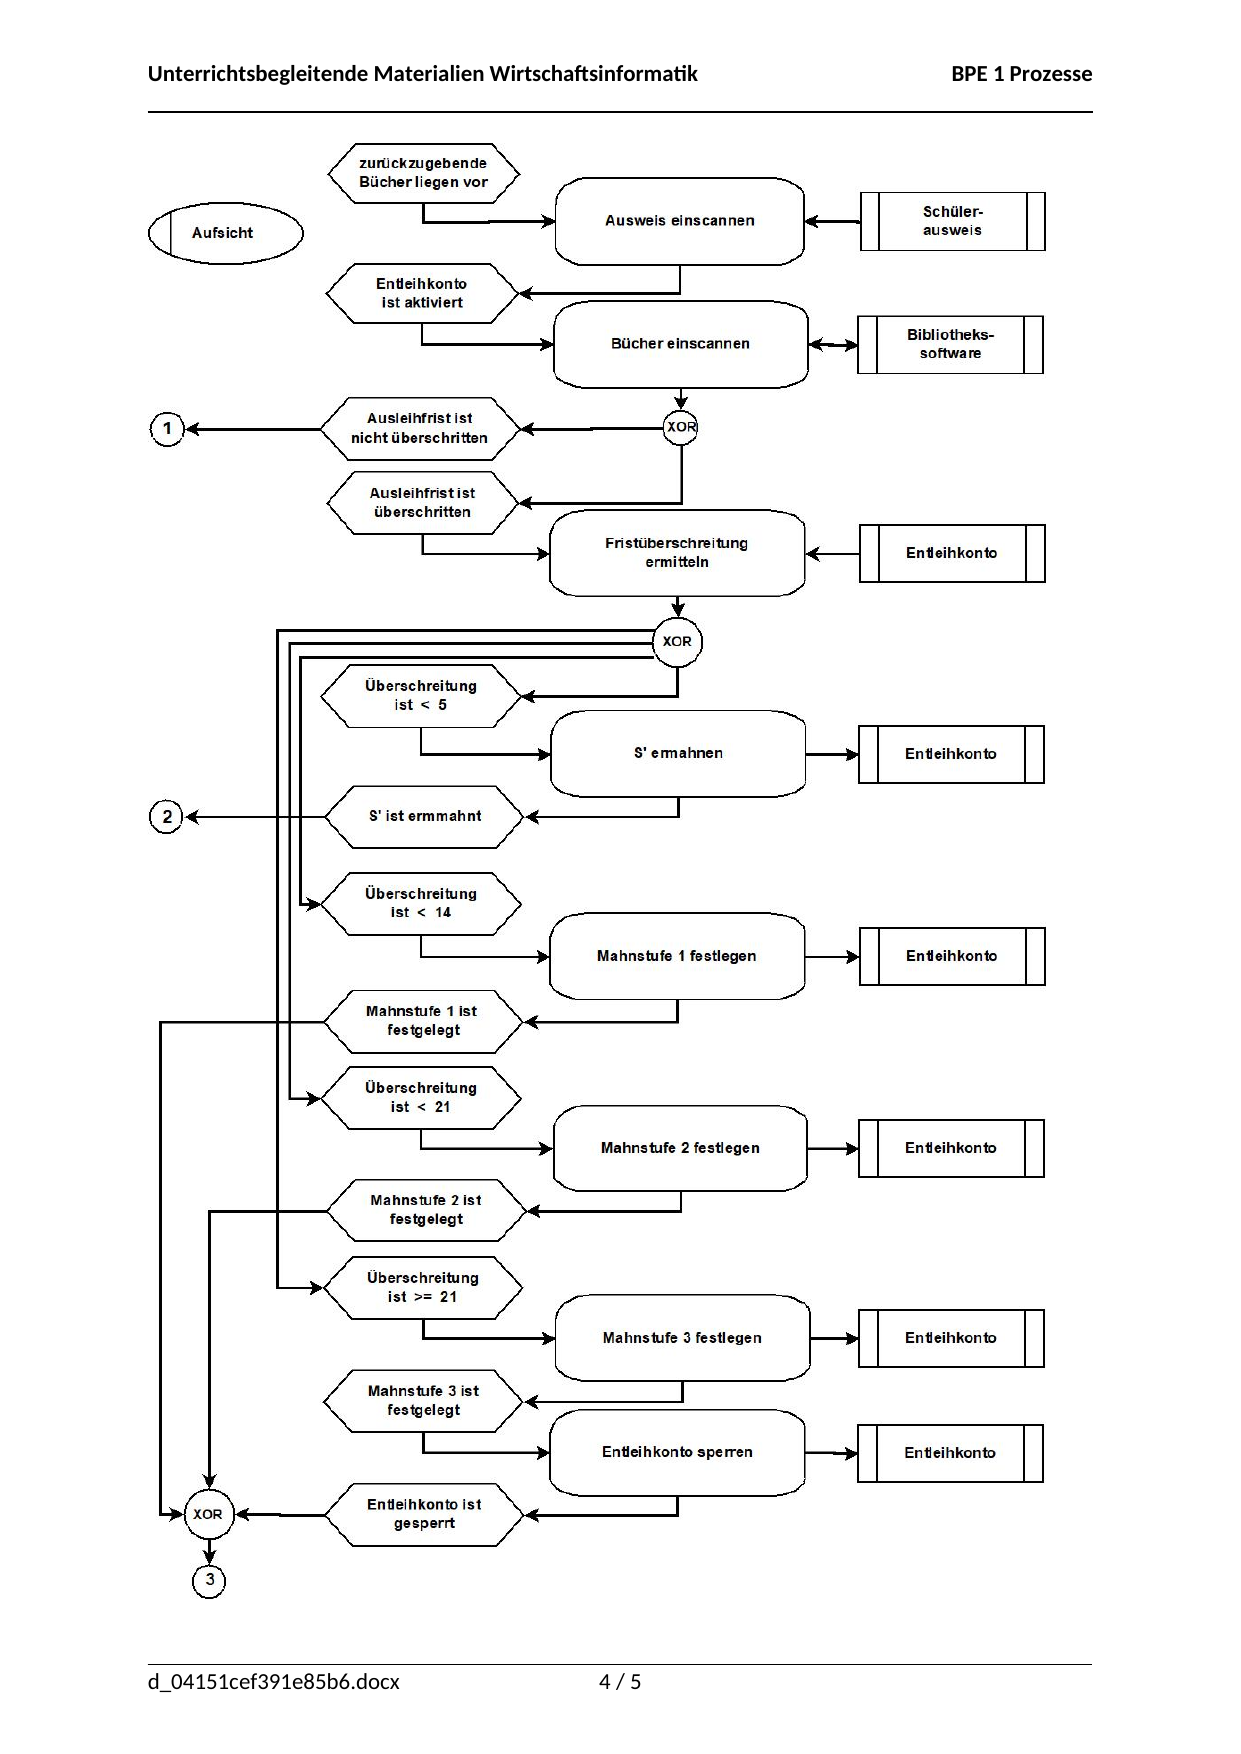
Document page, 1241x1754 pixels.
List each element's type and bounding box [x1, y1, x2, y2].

picture [147, 143, 1047, 1600]
